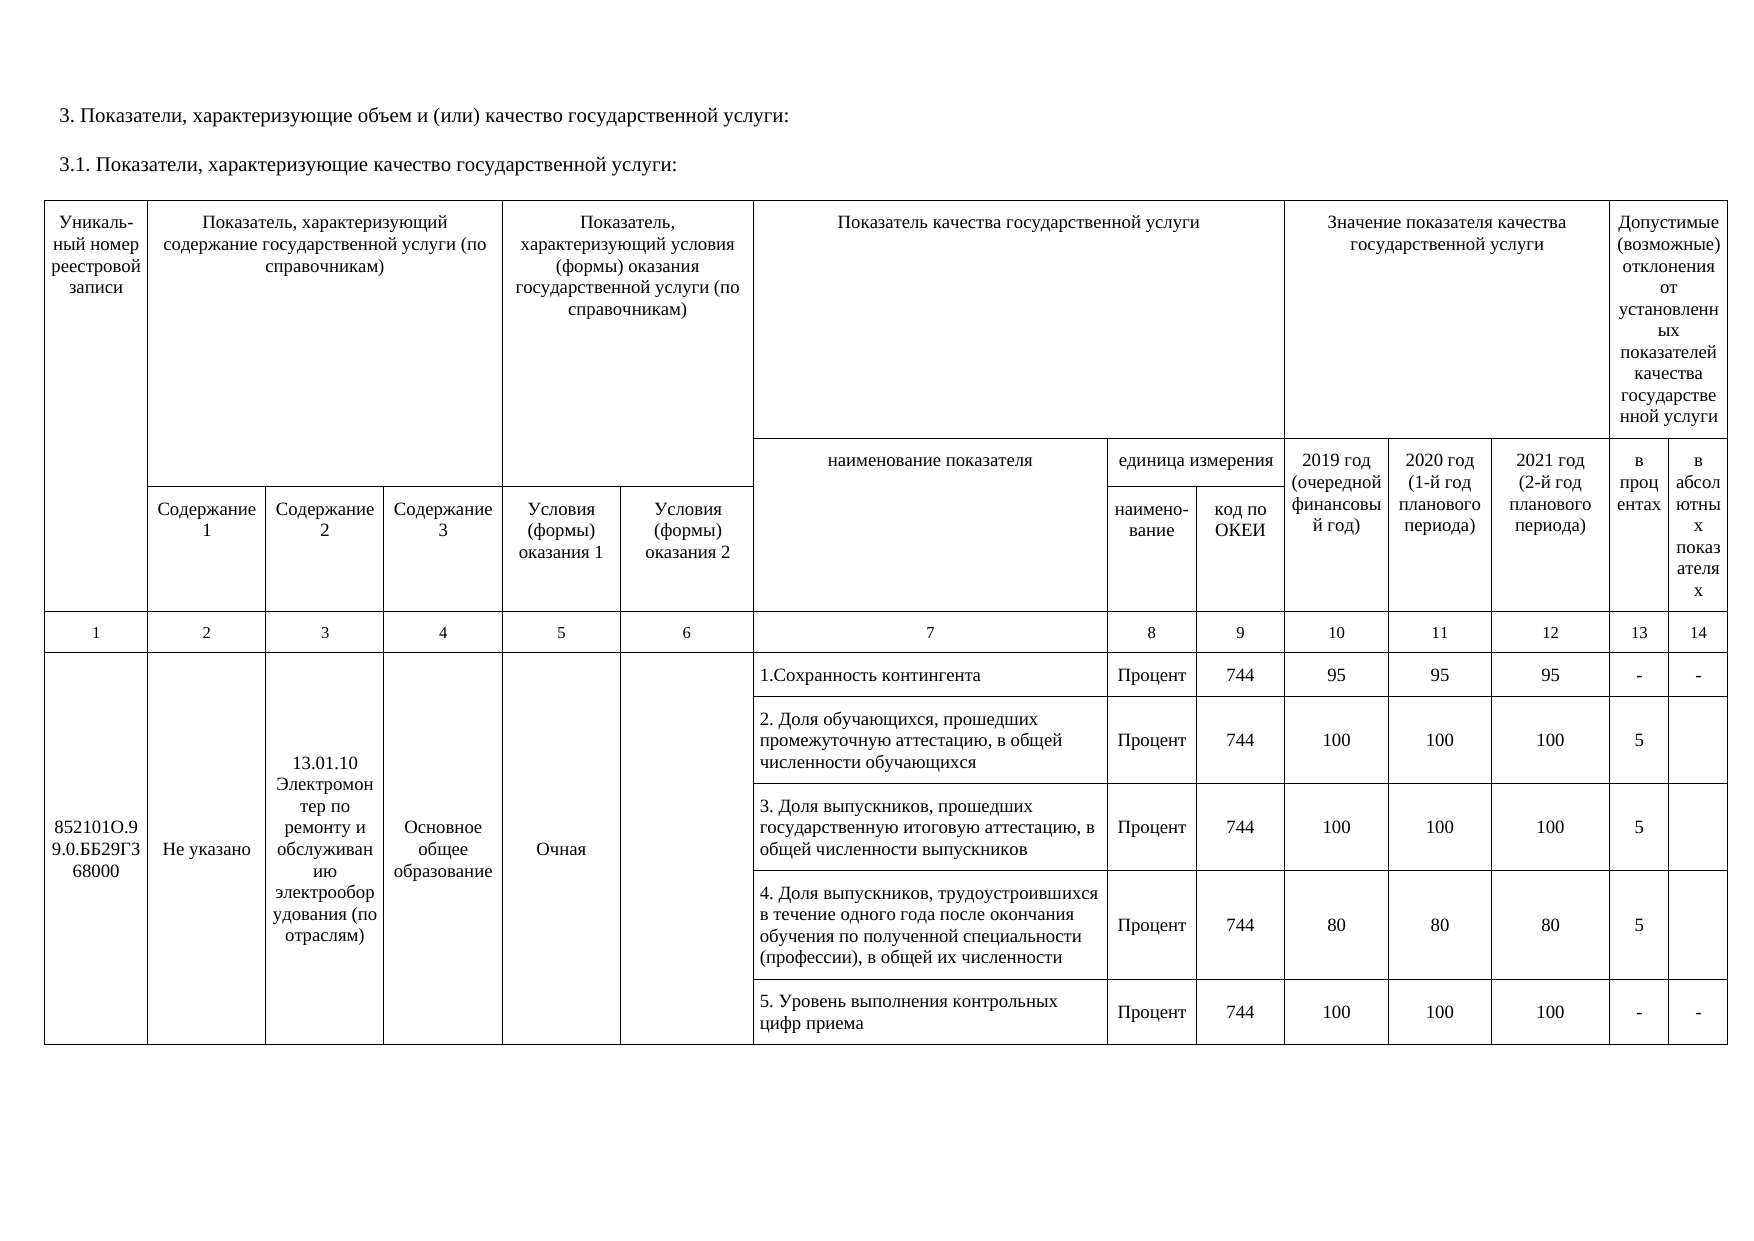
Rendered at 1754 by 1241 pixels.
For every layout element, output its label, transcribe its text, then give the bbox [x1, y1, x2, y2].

table_header Значение показателя качества государственной услуги [1285, 201, 1609, 438]
table_cell 3 [266, 612, 383, 652]
table_header Показатель качества государственной услуги [754, 201, 1284, 438]
table_cell 4. Доля выпускников, трудоустроившихся в течение одного года после окончания обучения по полученной специальности (профессии), в общей их численности [754, 871, 1107, 979]
table_header Показатель, характеризующий содержание государственной услуги (по справочникам) [148, 201, 502, 486]
table_cell 4 [384, 612, 502, 652]
table_cell - [1669, 980, 1727, 1044]
table_cell 5 [1610, 697, 1668, 783]
table_cell 9 [1197, 612, 1284, 652]
table_cell Очная [503, 653, 620, 1044]
table_cell 2020 год (1-й год планового периода) [1389, 439, 1491, 611]
table_cell единица измерения [1108, 439, 1284, 486]
table_cell Основное общее образование [384, 653, 502, 1044]
table_cell наимено- вание [1108, 487, 1196, 611]
table_cell 100 [1492, 784, 1609, 870]
table_cell Процент [1108, 980, 1196, 1044]
table_cell 100 [1285, 697, 1388, 783]
table_cell код по ОКЕИ [1197, 487, 1284, 611]
table_cell 2 [148, 612, 265, 652]
table_cell 100 [1389, 697, 1491, 783]
table_cell - [1610, 653, 1668, 696]
table_cell 3. Доля выпускников, прошедших государственную итоговую аттестацию, в общей численности выпускников [754, 784, 1107, 870]
table_cell Процент [1108, 871, 1196, 979]
table_cell Не указано [148, 653, 265, 1044]
table_cell [1669, 697, 1727, 783]
table_cell Содержание 2 [266, 487, 383, 611]
table_cell Условия (формы) оказания 2 [621, 487, 753, 611]
table_cell 95 [1389, 653, 1491, 696]
table_cell 744 [1197, 697, 1284, 783]
table_cell 80 [1285, 871, 1388, 979]
table_cell [621, 653, 753, 1044]
table_cell 95 [1285, 653, 1388, 696]
table_cell 1 [45, 612, 147, 652]
table_cell 2. Доля обучающихся, прошедших промежуточную аттестацию, в общей численности обучающихся [754, 697, 1107, 783]
table_cell - [1610, 980, 1668, 1044]
table_cell 100 [1492, 980, 1609, 1044]
text 3.1. Показатели, характеризующие качество государственной услуги: [59, 152, 1695, 176]
table_cell Процент [1108, 697, 1196, 783]
table_cell 5 [503, 612, 620, 652]
table_cell 744 [1197, 784, 1284, 870]
table_cell Условия (формы) оказания 1 [503, 487, 620, 611]
table_cell 100 [1285, 784, 1388, 870]
table_cell 744 [1197, 980, 1284, 1044]
table_cell Процент [1108, 784, 1196, 870]
table_cell в абсолютных показателях [1669, 439, 1727, 611]
table_cell 100 [1492, 697, 1609, 783]
table_cell 8 [1108, 612, 1196, 652]
table_cell 744 [1197, 871, 1284, 979]
table_header Допустимые (возможные) отклонения от установленных показателей качества государственной услуги [1610, 201, 1727, 438]
table_cell 10 [1285, 612, 1388, 652]
table_cell Содержание 3 [384, 487, 502, 611]
table_cell 5. Уровень выполнения контрольных цифр приема [754, 980, 1107, 1044]
table_cell 100 [1389, 980, 1491, 1044]
table_cell 13.01.10 Электромонтер по ремонту и обслуживанию электрооборудования (по отраслям) [266, 653, 383, 1044]
table_cell 13 [1610, 612, 1668, 652]
table_cell наименование показателя [754, 439, 1107, 611]
table_cell 1.Сохранность контингента [754, 653, 1107, 696]
table_cell 12 [1492, 612, 1609, 652]
table_cell 95 [1492, 653, 1609, 696]
table_cell 5 [1610, 871, 1668, 979]
table_cell в процентах [1610, 439, 1668, 611]
table_cell 11 [1389, 612, 1491, 652]
table_cell - [1669, 653, 1727, 696]
table_cell 100 [1285, 980, 1388, 1044]
table_cell Содержание1 [148, 487, 265, 611]
table_cell 7 [754, 612, 1107, 652]
table_header Показатель, характеризующий условия (формы) оказания государственной услуги (по справочникам) [503, 201, 753, 486]
table_cell 14 [1669, 612, 1727, 652]
table_cell [1669, 784, 1727, 870]
table_cell 2021 год (2-й год планового периода) [1492, 439, 1609, 611]
table_cell 5 [1610, 784, 1668, 870]
table_cell [1669, 871, 1727, 979]
table_cell 80 [1389, 871, 1491, 979]
text 3. Показатели, характеризующие объем и (или) качество государственной услуги: [59, 103, 1695, 127]
table_cell 744 [1197, 653, 1284, 696]
table_cell 6 [621, 612, 753, 652]
table_cell Процент [1108, 653, 1196, 696]
table_cell 852101О.99.0.ББ29ГЗ68000 [45, 653, 147, 1044]
table_cell 80 [1492, 871, 1609, 979]
table_cell 100 [1389, 784, 1491, 870]
table_header Уникаль-ный номер реестровой записи [45, 201, 147, 611]
table_cell 2019 год (очередной финансовый год) [1285, 439, 1388, 611]
